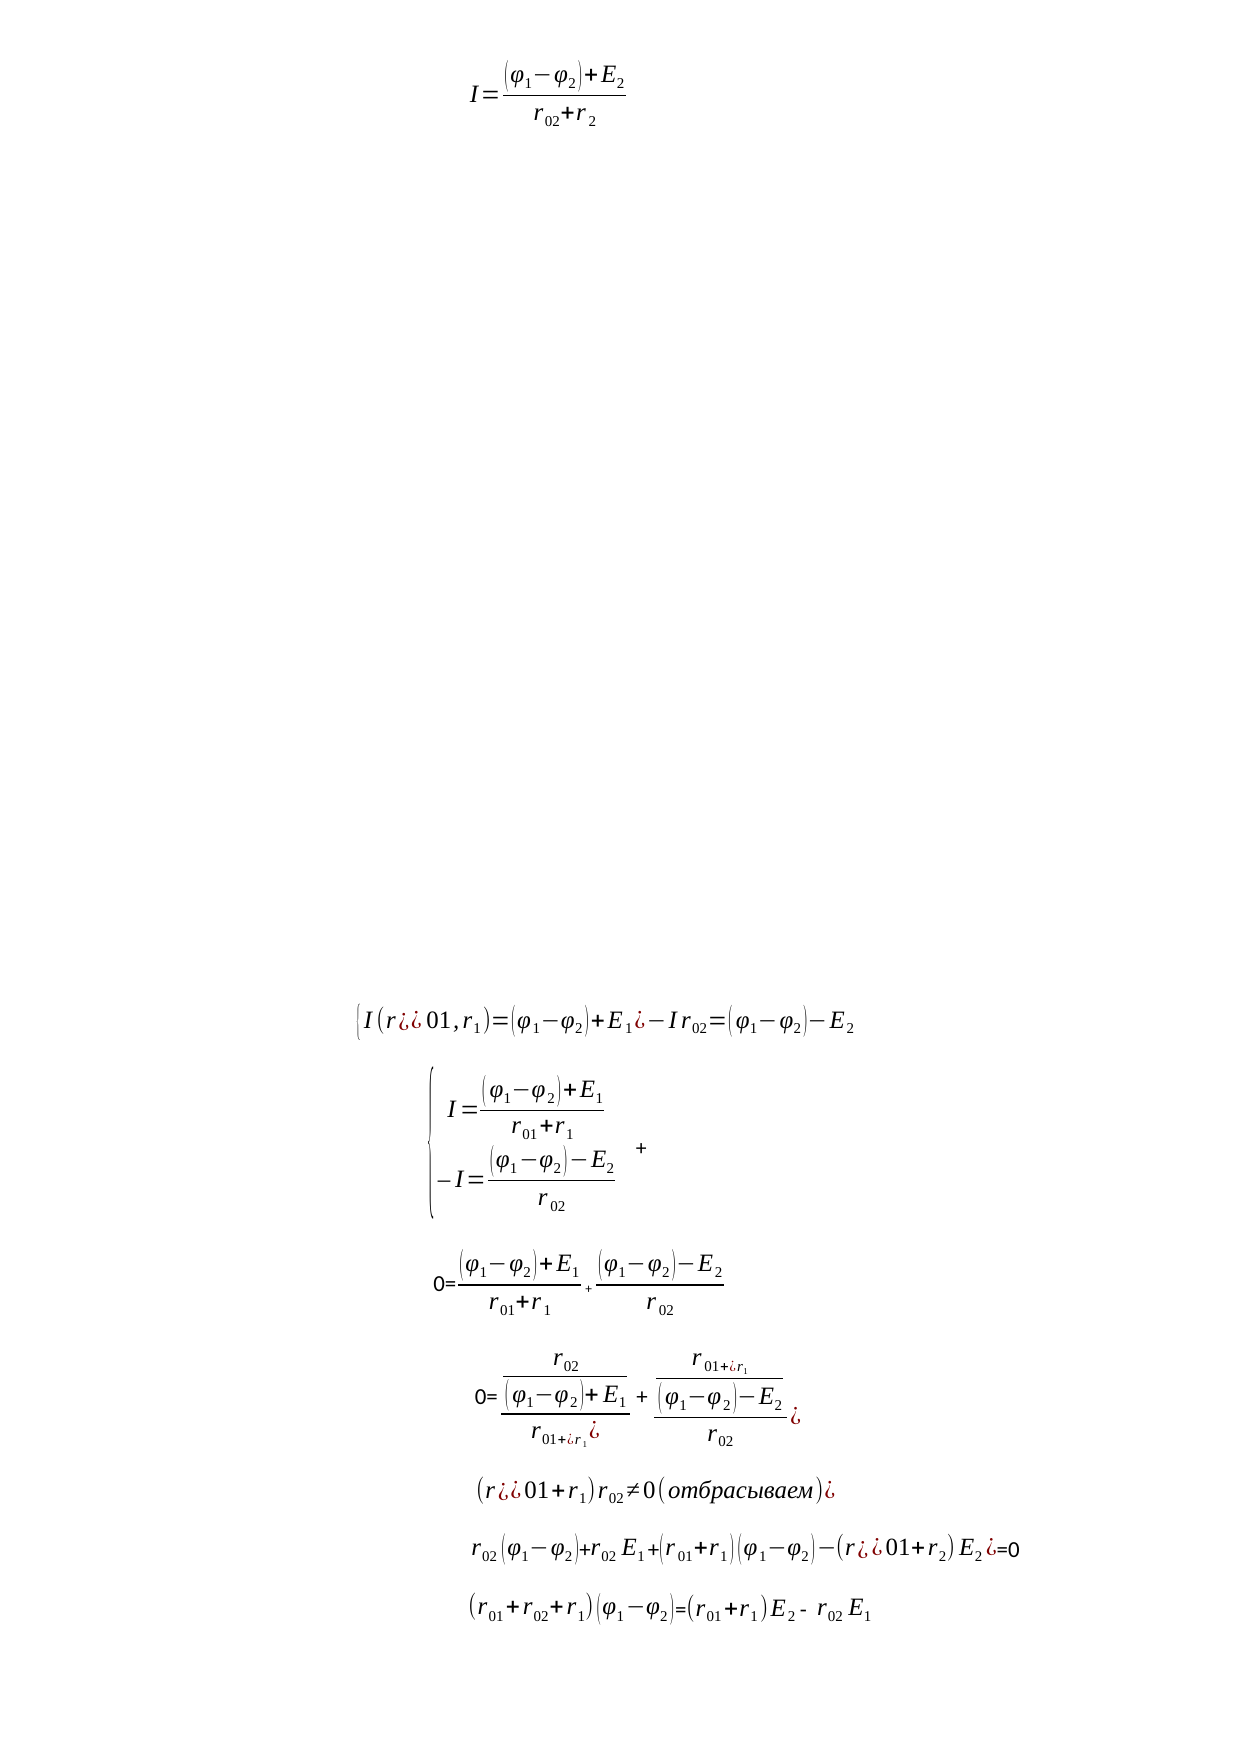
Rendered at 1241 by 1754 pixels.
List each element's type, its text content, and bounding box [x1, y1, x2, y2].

text + +=0 [0, 1532, 1211, 1567]
text = - [0, 1592, 1211, 1626]
text 0= + [0, 1343, 1211, 1450]
text 0= + [0, 1248, 1211, 1318]
text + [0, 1066, 1211, 1221]
